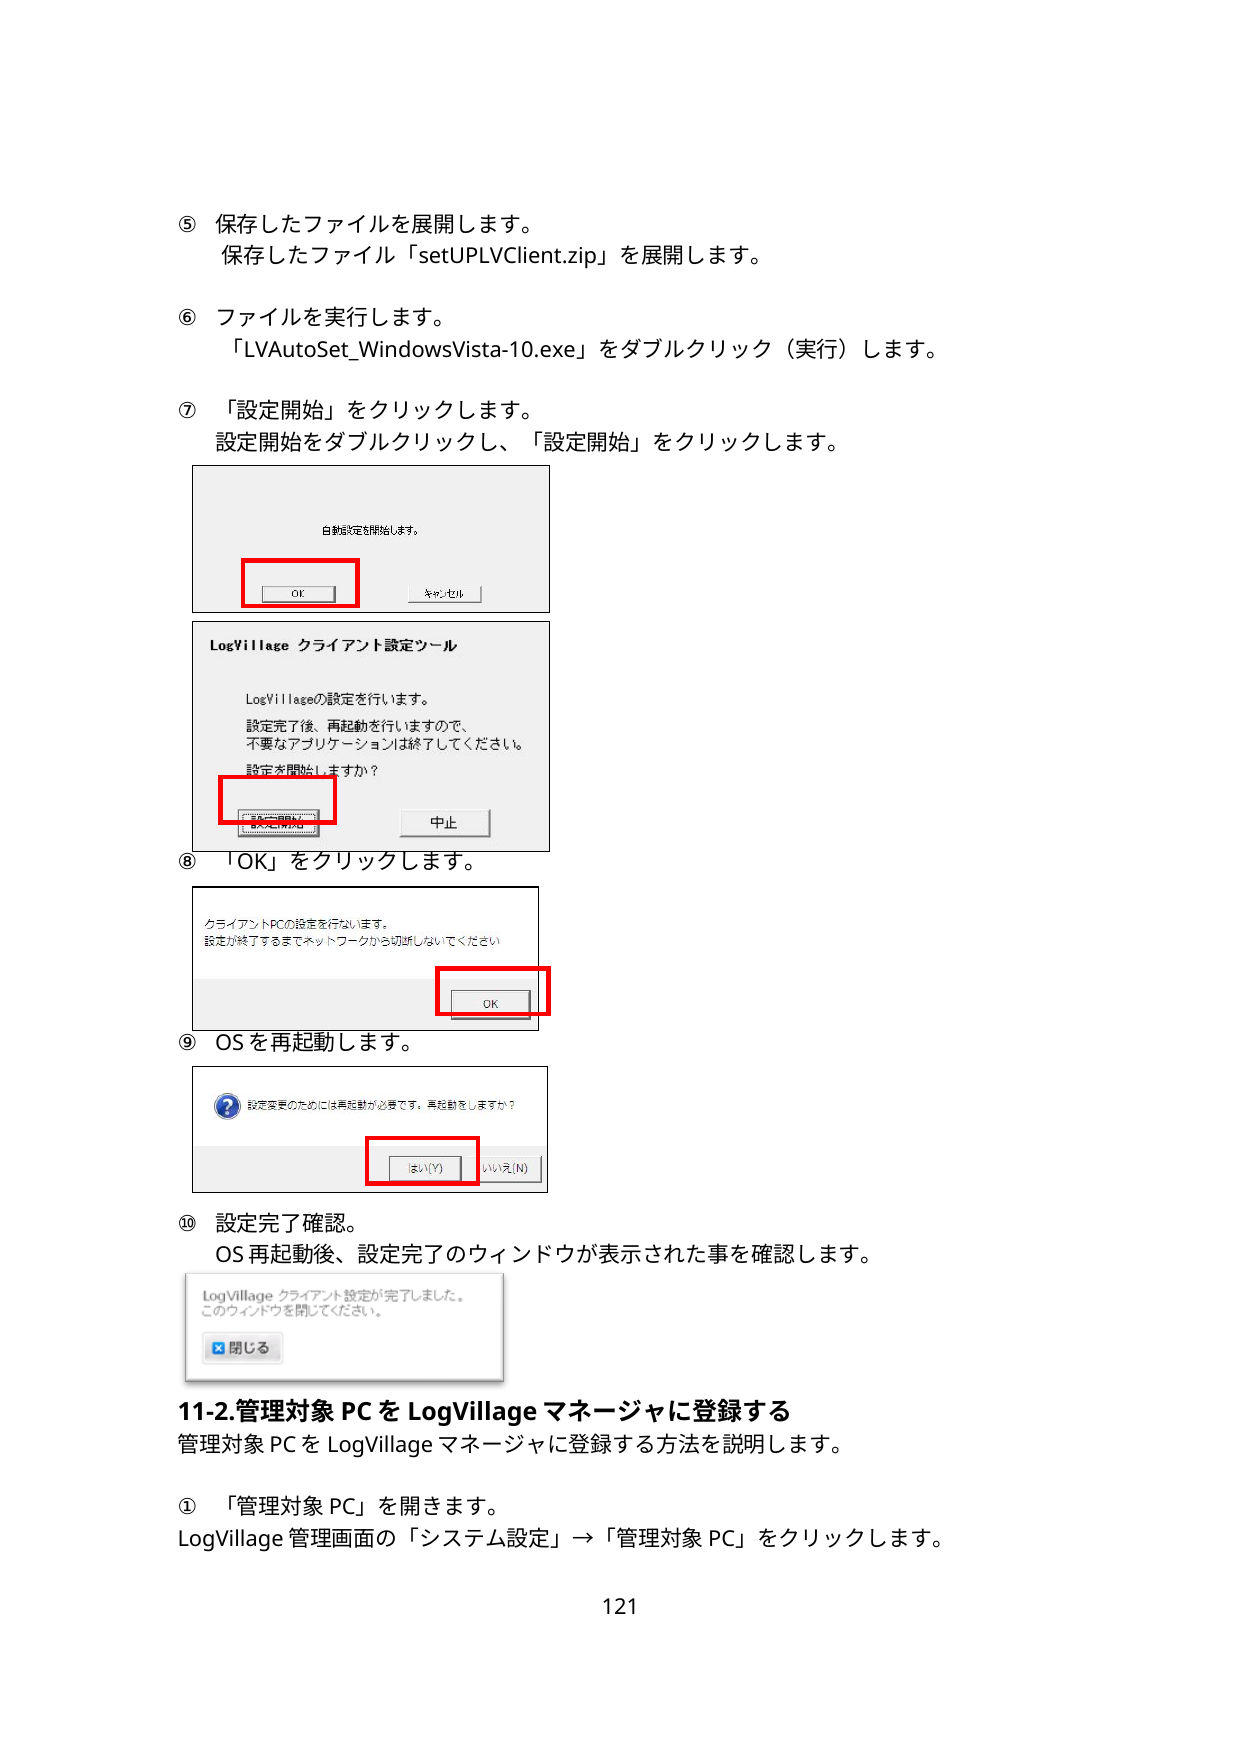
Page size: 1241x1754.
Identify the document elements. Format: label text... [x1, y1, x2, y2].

text LogVillage管理画面の「システム設定」→「管理対象PC」をクリックします。 [177, 1521, 1063, 1552]
list 「管理対象PC」を開きます。 [177, 1489, 1063, 1521]
list 「OK」をクリックします。 [177, 844, 1063, 876]
text 「LVAutoSet_WindowsVista-10.exe」をダブルクリック（実行）します。 [221, 332, 1063, 364]
picture [177, 1269, 512, 1391]
picture [193, 466, 549, 612]
subtitle 11-2.管理対象PCをLogVillageマネージャに登録する [177, 1391, 1063, 1427]
picture [193, 888, 538, 1030]
picture [440, 971, 538, 1012]
list ファイルを実行します。 [177, 300, 1063, 332]
picture [193, 1067, 547, 1192]
list OS再起動後、設定完了のウィンドウが表示された事を確認します。 [215, 1237, 1063, 1269]
picture [193, 622, 549, 851]
text 管理対象PCをLogVillageマネージャに登録する方法を説明します。 [177, 1427, 1063, 1459]
list 「設定開始」をクリックします。 [177, 393, 1063, 425]
list 設定完了確認。 [177, 1206, 1063, 1237]
list 設定開始をダブルクリックし、「設定開始」をクリックします。 [215, 425, 1063, 457]
list 保存したファイルを展開します。 [177, 207, 1063, 238]
list OSを再起動します。 [177, 1025, 1063, 1057]
text 保存したファイル「setUPLVClient.zip」を展開します。 [221, 238, 1063, 270]
